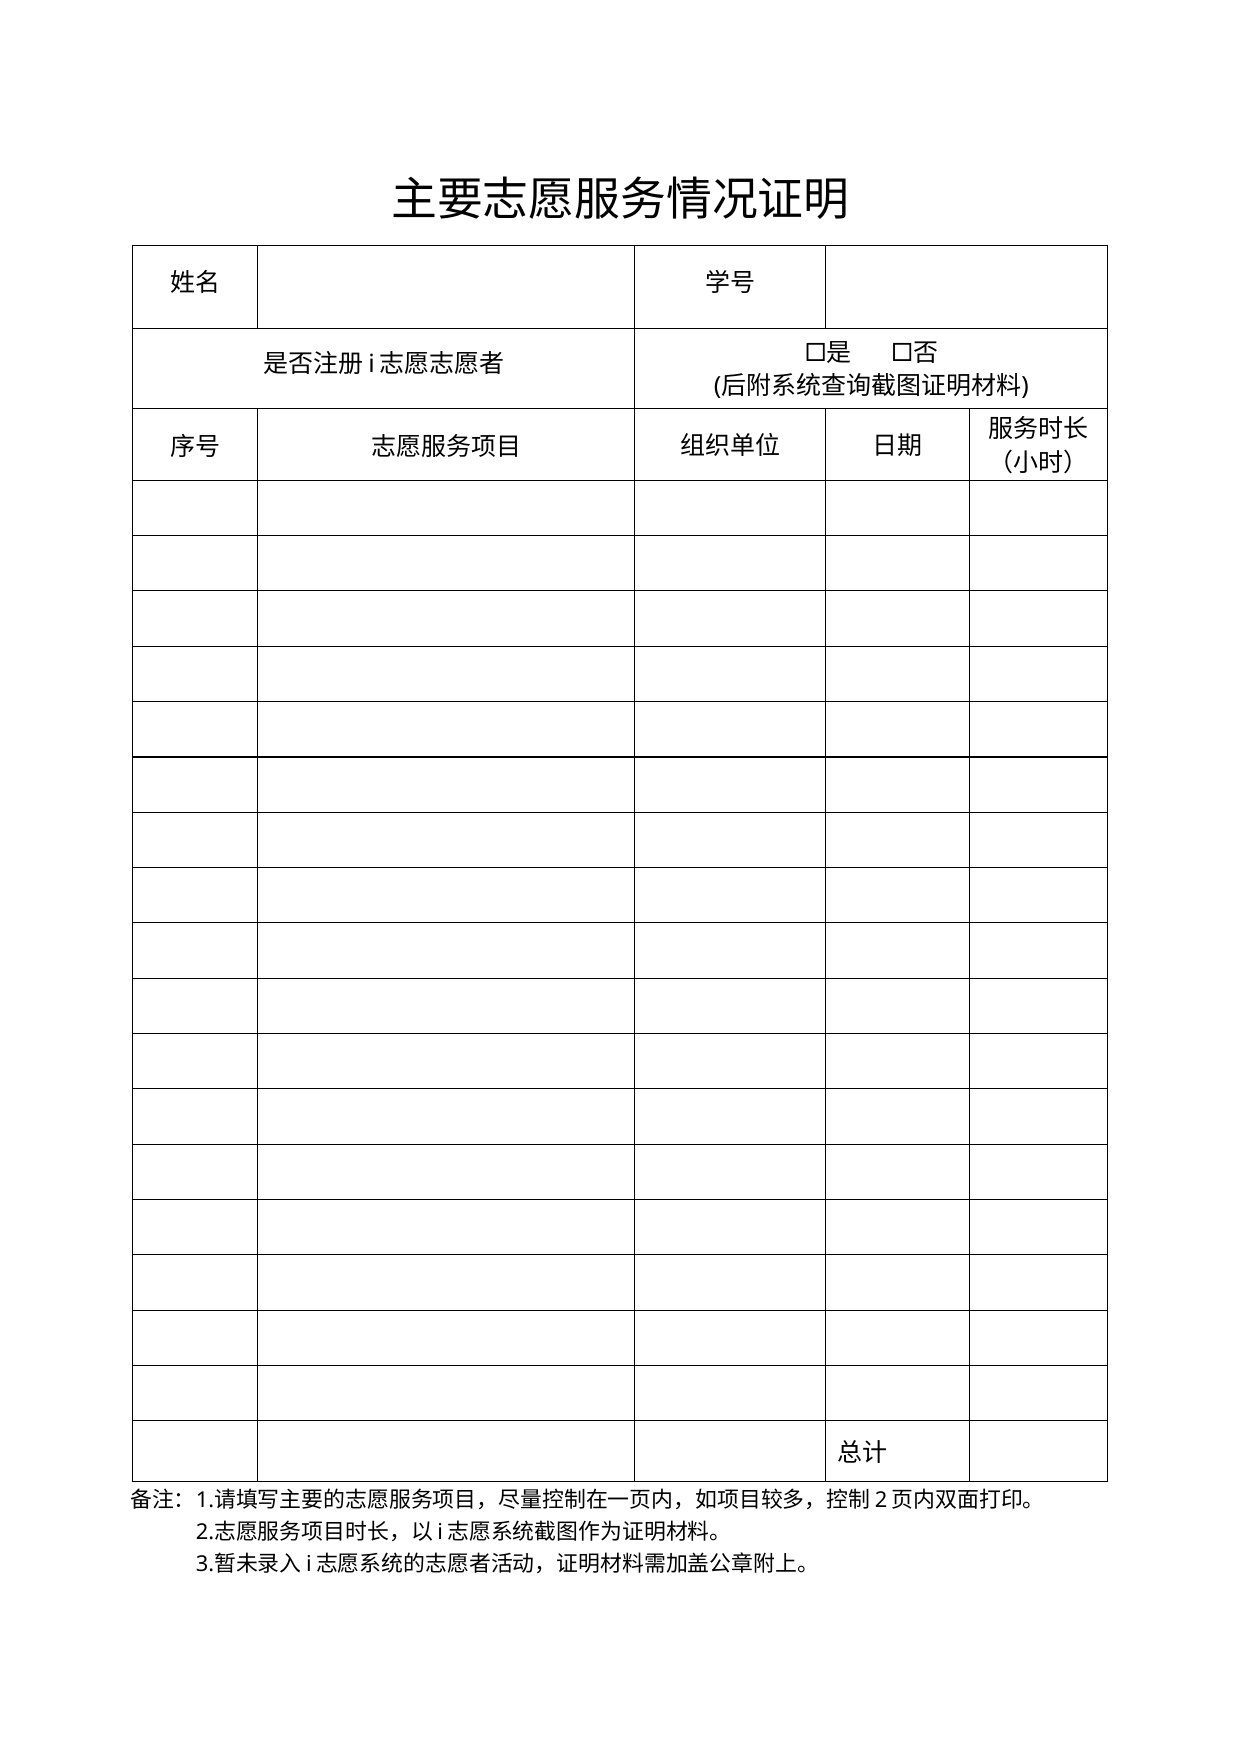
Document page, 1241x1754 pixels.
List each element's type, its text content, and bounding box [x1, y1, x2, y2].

table_cell [133, 1255, 257, 1309]
table_cell [970, 1145, 1107, 1199]
table_cell [133, 1089, 257, 1143]
table_cell [970, 1366, 1107, 1420]
table_cell [970, 923, 1107, 978]
table_cell [258, 536, 634, 590]
table_cell [133, 481, 257, 535]
table_cell [635, 1311, 825, 1365]
table_header 学号 [635, 246, 825, 327]
table_cell [133, 647, 257, 701]
table_cell [826, 647, 969, 701]
table_cell [826, 1255, 969, 1309]
table_cell [970, 979, 1107, 1033]
table_cell [635, 1034, 825, 1088]
table_cell [826, 868, 969, 922]
table_cell [826, 536, 969, 590]
table_cell 志愿服务项目 [258, 409, 634, 480]
table_header [826, 246, 1107, 327]
table_cell 是否注册i志愿志愿者 [133, 329, 634, 408]
table_cell [258, 1255, 634, 1309]
table_cell [635, 647, 825, 701]
table_cell [258, 1145, 634, 1199]
table_cell [258, 481, 634, 535]
text 备注：1.请填写主要的志愿服务项目，尽量控制在一页内，如项目较多，控制2页内双面打印。 [130, 1482, 1110, 1514]
table_cell [635, 1145, 825, 1199]
table_cell [258, 1311, 634, 1365]
table_cell [635, 813, 825, 867]
table_cell [258, 813, 634, 867]
table_cell [826, 1200, 969, 1254]
table_cell [258, 1421, 634, 1481]
text 主要志愿服务情况证明 [130, 162, 1110, 228]
table_cell [826, 1145, 969, 1199]
table_cell [258, 1366, 634, 1420]
table_cell [258, 868, 634, 922]
table_cell [970, 1089, 1107, 1143]
table_cell [133, 536, 257, 590]
table_cell [258, 1034, 634, 1088]
table_cell [258, 591, 634, 646]
table_cell [133, 702, 257, 756]
table_cell [826, 702, 969, 756]
table_cell [258, 923, 634, 978]
table_cell [635, 979, 825, 1033]
table_cell [635, 1089, 825, 1143]
table_cell [635, 481, 825, 535]
table_cell [970, 702, 1107, 756]
table_header 姓名 [133, 246, 257, 327]
table_cell 服务时长（小时） [970, 409, 1107, 480]
table_cell [635, 1421, 825, 1481]
table_cell [826, 923, 969, 978]
table_cell [258, 758, 634, 812]
table_cell [133, 813, 257, 867]
table_cell [258, 647, 634, 701]
table_cell [133, 1145, 257, 1199]
table_cell [133, 868, 257, 922]
table_cell [826, 1034, 969, 1088]
table_cell [826, 813, 969, 867]
table_cell [133, 979, 257, 1033]
table_cell [635, 591, 825, 646]
table_cell [826, 1089, 969, 1143]
table_cell [635, 1366, 825, 1420]
table_cell [826, 1366, 969, 1420]
table_cell [635, 1200, 825, 1254]
table_cell 总计 [826, 1421, 969, 1481]
table_cell [970, 1034, 1107, 1088]
table_cell [970, 591, 1107, 646]
table_cell [133, 1034, 257, 1088]
table_cell [258, 1089, 634, 1143]
table_cell [635, 536, 825, 590]
table_cell [133, 1200, 257, 1254]
table_cell [258, 702, 634, 756]
table_header [258, 246, 634, 327]
table_cell [970, 813, 1107, 867]
table_cell [133, 1311, 257, 1365]
table_cell [970, 1255, 1107, 1309]
table_cell [970, 1311, 1107, 1365]
table_cell [133, 1366, 257, 1420]
table_cell 序号 [133, 409, 257, 480]
table_cell [970, 758, 1107, 812]
table_cell [635, 702, 825, 756]
table_cell [970, 868, 1107, 922]
table_cell [258, 1200, 634, 1254]
table_cell [133, 923, 257, 978]
table_cell [970, 1200, 1107, 1254]
table_cell [635, 1255, 825, 1309]
table_cell [826, 979, 969, 1033]
table_cell [970, 481, 1107, 535]
text 3.暂未录入i志愿系统的志愿者活动，证明材料需加盖公章附上。 [130, 1546, 1110, 1577]
table_cell [970, 536, 1107, 590]
table_cell 日期 [826, 409, 969, 480]
table_cell 组织单位 [635, 409, 825, 480]
table_cell [635, 758, 825, 812]
table_cell [826, 758, 969, 812]
table_cell [826, 1311, 969, 1365]
table_cell 是 否 (后附系统查询截图证明材料) [635, 329, 1107, 408]
table_cell [133, 1421, 257, 1481]
table_cell [970, 647, 1107, 701]
table_cell [258, 979, 634, 1033]
table_cell [970, 1421, 1107, 1481]
table_cell [826, 591, 969, 646]
table_cell [635, 923, 825, 978]
table_cell [635, 868, 825, 922]
table_cell [133, 758, 257, 812]
table_cell [826, 481, 969, 535]
text 2.志愿服务项目时长，以i志愿系统截图作为证明材料。 [130, 1514, 1110, 1546]
table_cell [133, 591, 257, 646]
